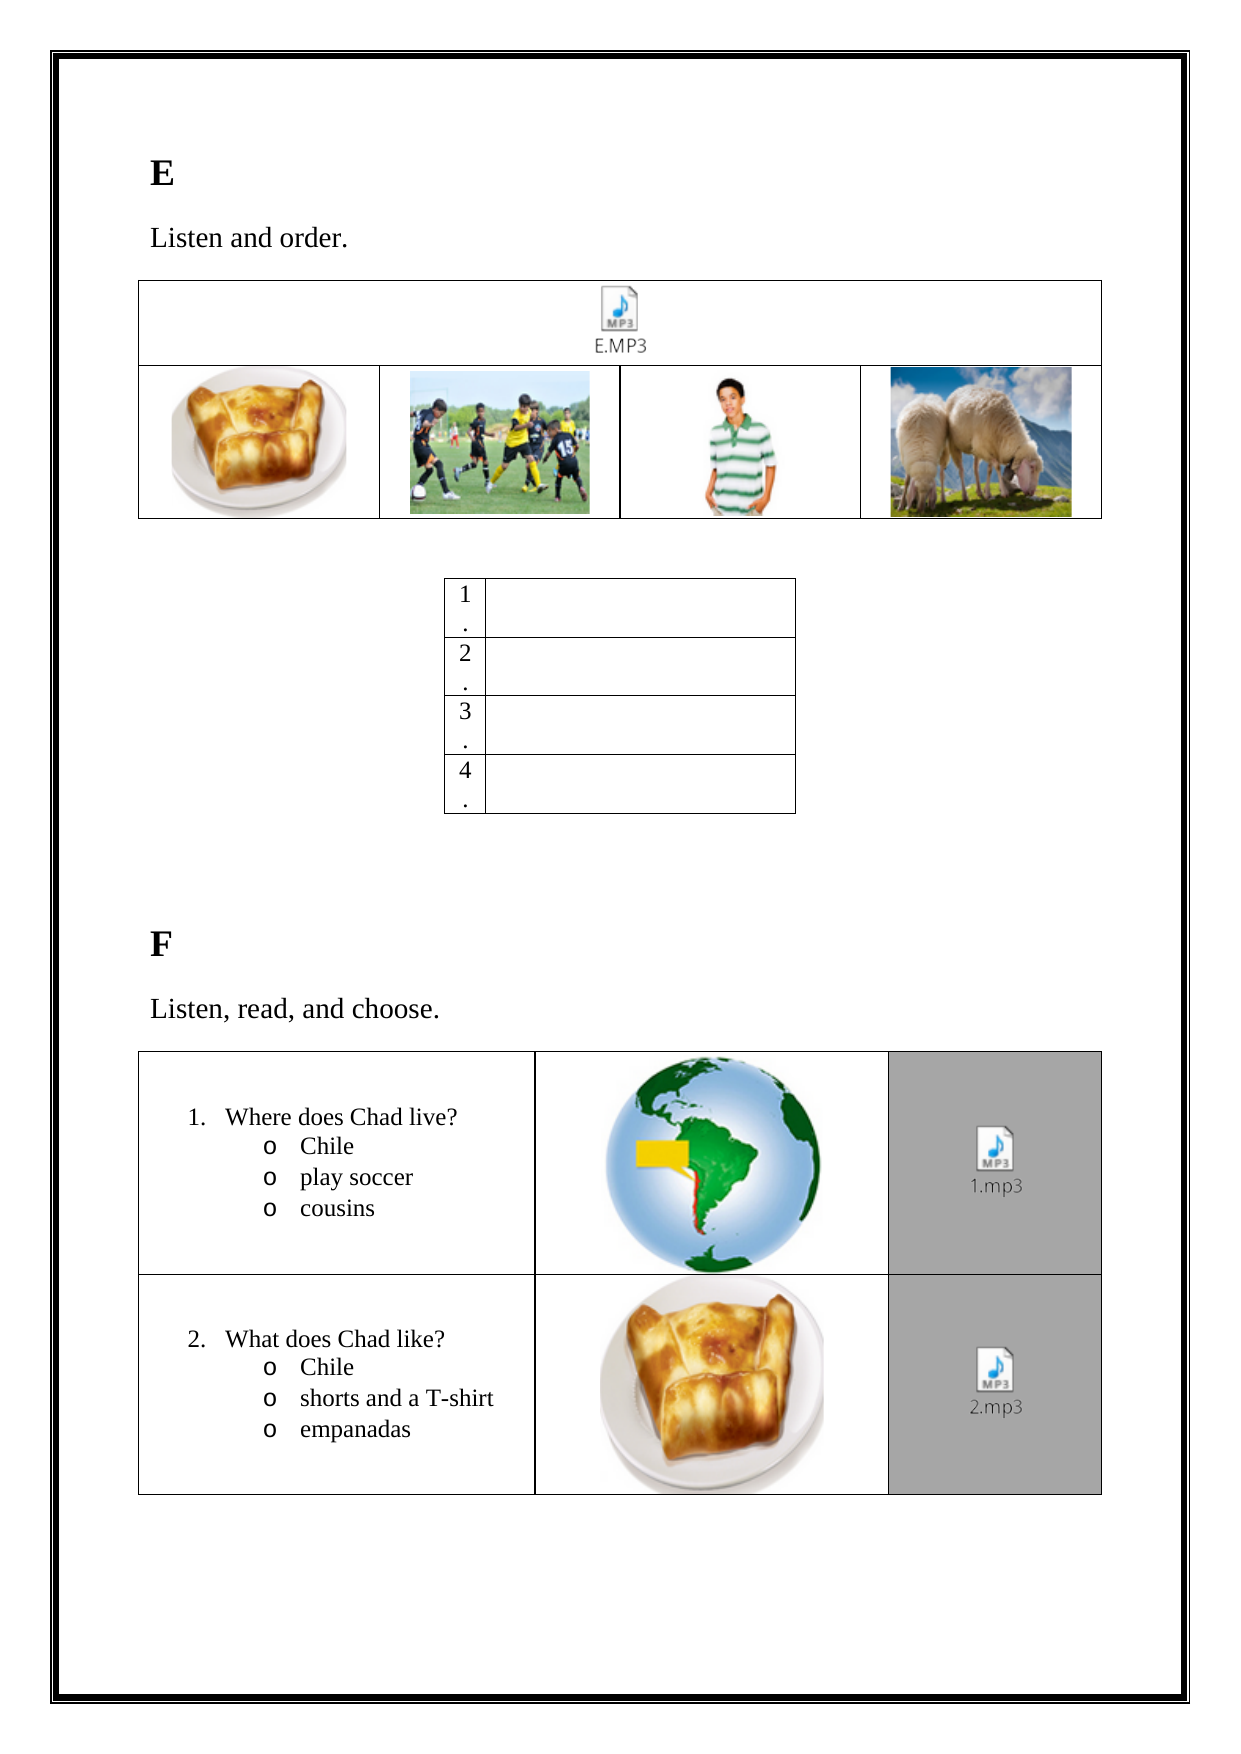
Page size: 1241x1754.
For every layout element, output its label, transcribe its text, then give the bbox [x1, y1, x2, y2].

table_cell [824, 1275, 888, 1494]
table_cell [486, 638, 795, 695]
table_cell [621, 366, 860, 518]
table_header Where does Chad live? Chile play soccer cousins [139, 1052, 534, 1274]
table_header [486, 579, 795, 637]
table_cell [861, 366, 1101, 518]
text F [150, 921, 1090, 964]
table_header 1. [445, 579, 485, 637]
table_cell [380, 366, 619, 518]
text Listen and order. [150, 220, 1090, 254]
table_cell 2. [445, 638, 485, 695]
table_cell What does Chad like? Chile shorts and a T-shirt empanadas [139, 1275, 534, 1494]
table_cell 3. [445, 696, 485, 754]
table_cell [486, 755, 795, 812]
table_cell [889, 1275, 1101, 1494]
table_cell [536, 1275, 600, 1494]
table_header [536, 1052, 601, 1274]
table_header [139, 281, 1101, 365]
table_cell 4. [445, 755, 485, 812]
picture [890, 367, 1072, 517]
picture [171, 366, 347, 518]
picture [649, 368, 832, 516]
table_header [823, 1052, 888, 1274]
text Listen, read, and choose. [150, 992, 1090, 1025]
picture [600, 1275, 824, 1494]
table_cell [139, 366, 171, 518]
picture [601, 1052, 823, 1274]
text E [150, 150, 1090, 193]
table_cell [347, 366, 379, 518]
table_header [889, 1052, 1101, 1274]
picture [410, 371, 590, 514]
table_cell [486, 696, 795, 754]
